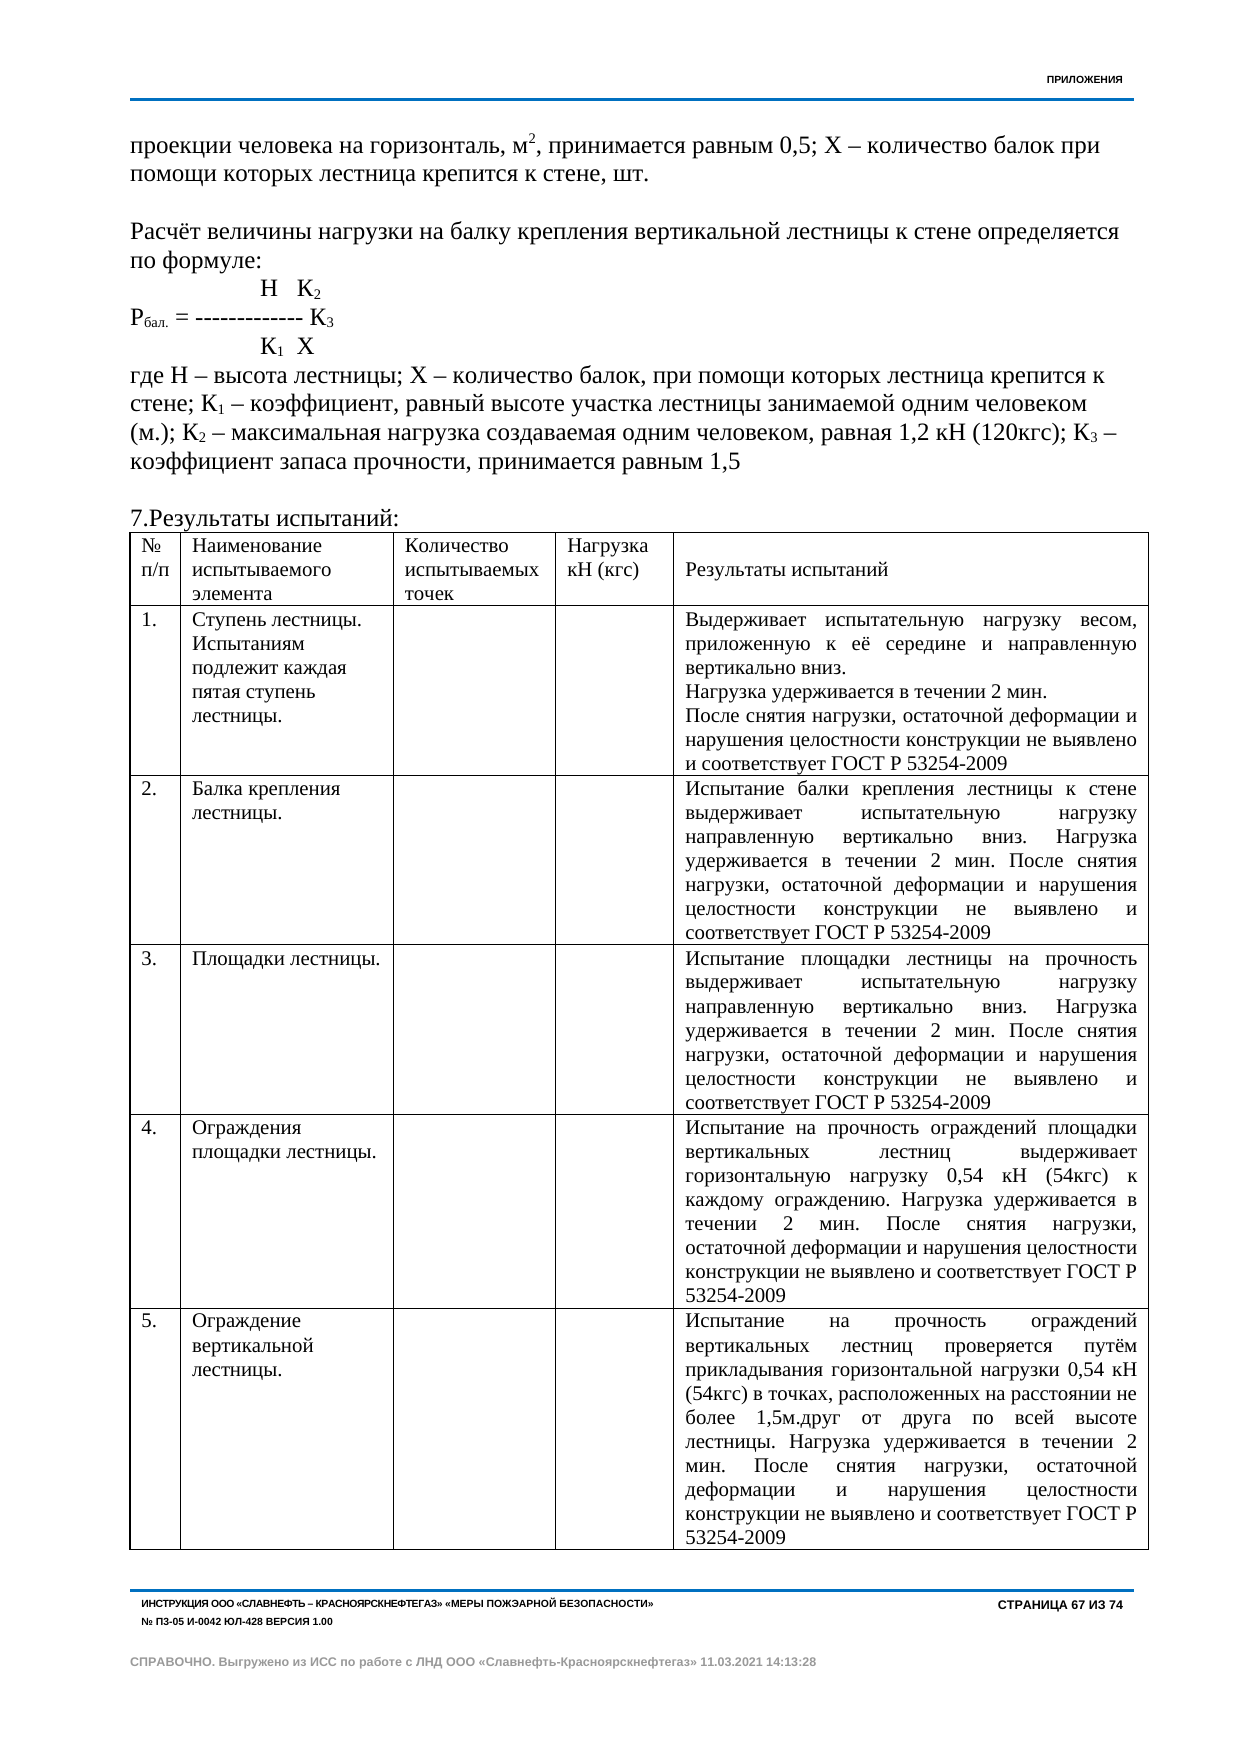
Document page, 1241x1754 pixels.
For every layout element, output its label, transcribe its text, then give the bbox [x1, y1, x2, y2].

table_cell [556, 606, 673, 775]
table_cell 1. [131, 606, 180, 775]
table_cell Ступень лестницы. Испытаниям подлежит каждая пятая ступень лестницы. [181, 606, 393, 775]
table_cell [394, 1115, 555, 1307]
table_cell 2. [131, 776, 180, 944]
table_cell [556, 776, 673, 944]
table_cell [394, 606, 555, 775]
table_cell [556, 1115, 673, 1307]
table_cell [556, 1309, 673, 1549]
table_header Количество испытываемых точек [394, 533, 555, 605]
table_cell 3. [131, 945, 180, 1114]
table_header № п/п [131, 533, 180, 605]
table_cell 5. [131, 1309, 180, 1549]
table_cell Испытание площадки лестницы на прочность выдерживает испытательную нагрузку направленную вертикально вниз. Нагрузка удерживается в течении 2 мин. После снятия нагрузки, остаточной деформации и нарушения целостности конструкции не выявлено и соответствует ГОСТ Р 53254-2009 [674, 945, 1148, 1114]
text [130, 130, 1134, 187]
text К1 Х [130, 331, 1134, 360]
text Расчёт величины нагрузки на балку крепления вертикальной лестницы к стене определяется по формуле: [130, 216, 1134, 273]
table_cell [394, 945, 555, 1114]
table_cell Испытание балки крепления лестницы к стене выдерживает испытательную нагрузку направленную вертикально вниз. Нагрузка удерживается в течении 2 мин. После снятия нагрузки, остаточной деформации и нарушения целостности конструкции не выявлено и соответствует ГОСТ Р 53254-2009 [674, 776, 1148, 944]
table_cell Испытание на прочность ограждений площадки вертикальных лестниц выдерживает горизонтальную нагрузку 0,54 кН (54кгс) к каждому ограждению. Нагрузка удерживается в течении 2 мин. После снятия нагрузки, остаточной деформации и нарушения целостности конструкции не выявлено и соответствует ГОСТ Р 53254-2009 [674, 1115, 1148, 1307]
table_cell [394, 1309, 555, 1549]
table_header Наименование испытываемого элемента [181, 533, 393, 605]
table_cell [394, 776, 555, 944]
text 7.Результаты испытаний: [130, 503, 1134, 532]
table_cell Выдерживает испытательную нагрузку весом, приложенную к её середине и направленную вертикально вниз. Нагрузка удерживается в течении 2 мин. После снятия нагрузки, остаточной деформации и нарушения целостности конструкции не выявлено и соответствует ГОСТ Р 53254-2009 [674, 606, 1148, 775]
table_header Результаты испытаний [674, 533, 1148, 605]
text Рбал. = ------------- К3 [130, 302, 1134, 331]
table_header Нагрузка кН (кгс) [556, 533, 673, 605]
text где Н – высота лестницы; Х – количество балок, при помощи которых лестница крепится к стене; К1 – коэффициент, равный высоте участка лестницы занимаемой одним человеком (м.); К2 – максимальная нагрузка создаваемая одним человеком, равная 1,2 кН (120кгс); К3 – коэффициент запаса прочности, принимается равным 1,5 [130, 360, 1134, 475]
table_cell [556, 945, 673, 1114]
text Н К2 [130, 273, 1134, 302]
table_cell Ограждение вертикальной лестницы. [181, 1309, 393, 1549]
table_cell Балка крепления лестницы. [181, 776, 393, 944]
table_cell Испытание на прочность ограждений вертикальных лестниц проверяется путём прикладывания горизонтальной нагрузки 0,54 кН (54кгс) в точках, расположенных на расстоянии не более 1,5м.друг от друга по всей высоте лестницы. Нагрузка удерживается в течении 2 мин. После снятия нагрузки, остаточной деформации и нарушения целостности конструкции не выявлено и соответствует ГОСТ Р 53254-2009 [674, 1309, 1148, 1549]
table_cell Ограждения площадки лестницы. [181, 1115, 393, 1307]
table_cell Площадки лестницы. [181, 945, 393, 1114]
table_cell 4. [131, 1115, 180, 1307]
